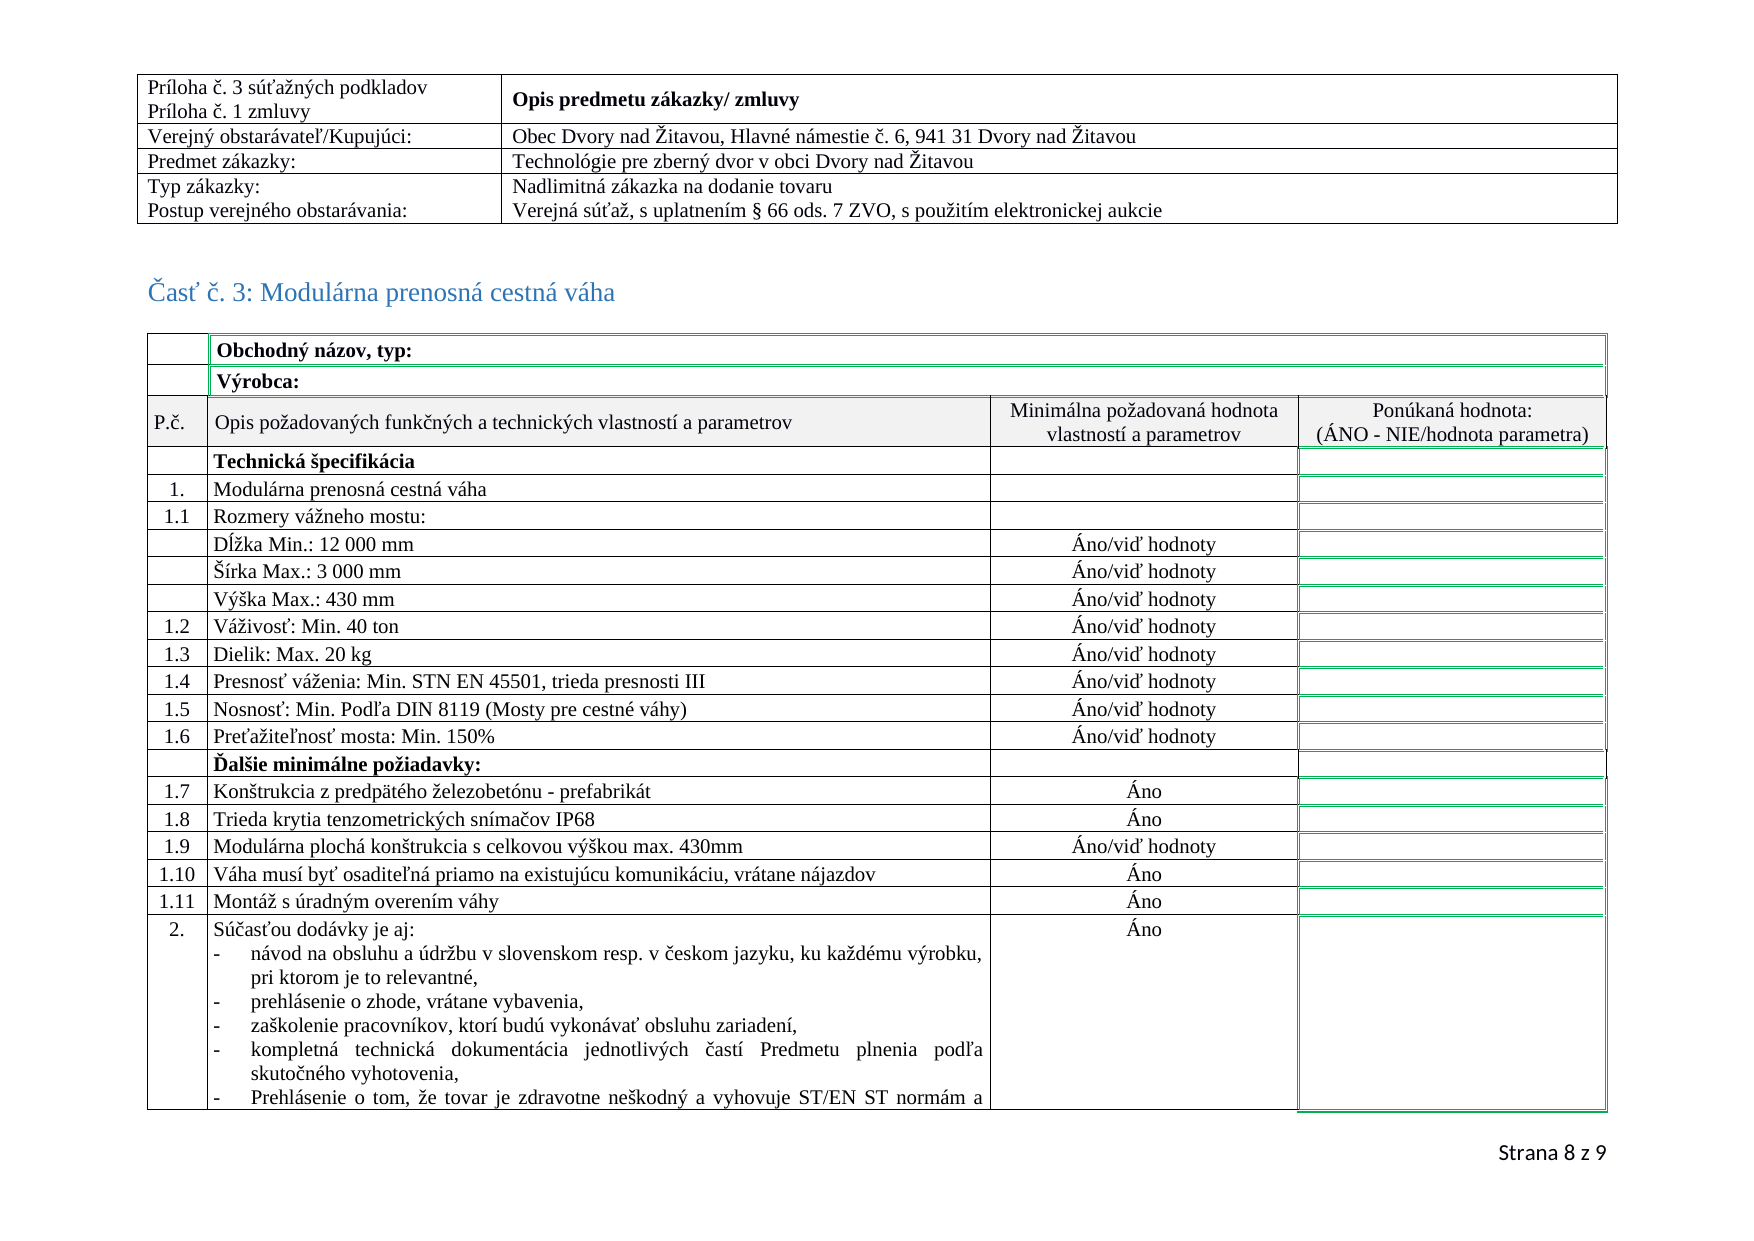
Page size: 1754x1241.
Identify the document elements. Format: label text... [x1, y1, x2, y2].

table_cell Nosnosť: Min. Podľa DIN 8119 (Mosty pre cestné váhy) [208, 695, 990, 721]
table_cell Áno/viď hodnoty [991, 557, 1297, 584]
table_cell 1.1 [148, 502, 207, 529]
table_cell 1.5 [148, 695, 207, 721]
table_cell 1.7 [148, 777, 207, 804]
table_cell [148, 585, 207, 611]
table_cell Váha musí byť osaditeľná priamo na existujúcu komunikáciu, vrátane nájazdov [208, 860, 990, 886]
table_cell 1.10 [148, 860, 207, 886]
table_cell Váživosť: Min. 40 ton [208, 612, 990, 639]
table_cell [1300, 639, 1605, 666]
table_cell Dielik: Max. 20 kg [208, 640, 990, 666]
table_cell 1.6 [148, 722, 207, 749]
table_cell Modulárna prenosná cestná váha [208, 475, 990, 501]
table_cell Áno [991, 915, 1297, 1109]
table_cell [1299, 831, 1606, 859]
table_cell [991, 750, 1298, 776]
table_cell [148, 750, 207, 776]
table_cell 1. [148, 475, 207, 501]
table_cell [1299, 886, 1606, 914]
table_cell Áno/viď hodnoty [991, 832, 1297, 859]
table_cell Konštrukcia z predpätého železobetónu - prefabrikát [208, 777, 990, 804]
table_cell [148, 530, 207, 556]
table_cell [1300, 529, 1605, 556]
table_cell Presnosť váženia: Min. STN EN 45501, trieda presnosti III [208, 667, 990, 694]
table_cell [1300, 914, 1605, 1109]
table_cell Áno/viď hodnoty [991, 695, 1297, 721]
table_cell Technická špecifikácia [208, 447, 990, 474]
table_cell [208, 915, 990, 1109]
table_cell 1.9 [148, 832, 207, 859]
table_cell [991, 447, 1297, 474]
table_cell Šírka Max.: 3 000 mm [208, 557, 990, 584]
table_cell Montáž s úradným overením váhy [208, 887, 990, 914]
table_cell Áno [991, 777, 1297, 804]
table_cell Výrobca: [211, 364, 1605, 395]
table_cell [1300, 474, 1605, 501]
table_cell Áno [991, 887, 1297, 914]
table_cell Áno/viď hodnoty [991, 667, 1297, 694]
table_cell Dĺžka Min.: 12 000 mm [208, 530, 990, 556]
table_cell Áno [991, 860, 1297, 886]
table_cell 2. [148, 915, 207, 1109]
table_cell [148, 557, 207, 584]
table_cell [1299, 776, 1606, 804]
table_cell Modulárna plochá konštrukcia s celkovou výškou max. 430mm [208, 832, 990, 859]
table_cell [1300, 694, 1605, 721]
table_cell [991, 502, 1297, 529]
table_cell [1300, 859, 1605, 886]
table_cell Áno [991, 805, 1297, 831]
table_cell [148, 447, 207, 474]
table_cell Áno/viď hodnoty [991, 722, 1297, 749]
table_cell [1299, 721, 1606, 749]
table_cell [991, 475, 1297, 501]
table_cell Minimálna požadovaná hodnota vlastností a parametrov [991, 398, 1298, 446]
table_cell 1.11 [148, 887, 207, 914]
table_header [148, 334, 208, 364]
table_cell Áno/viď hodnoty [991, 585, 1297, 611]
table_cell [1300, 584, 1605, 611]
table_cell [1299, 749, 1606, 776]
subtitle Časť č. 3: Modulárna prenosná cestná váha [148, 276, 1606, 308]
table_header Obchodný názov, typ: [211, 336, 1605, 364]
table_cell Rozmery vážneho mostu: [208, 502, 990, 529]
table_cell 1.4 [148, 667, 207, 694]
table_cell 1.3 [148, 640, 207, 666]
table_cell [1299, 666, 1606, 694]
table_cell Áno/viď hodnoty [991, 640, 1297, 666]
table_cell Ponúkaná hodnota: (ÁNO - NIE/hodnota parametra) [1299, 395, 1606, 446]
table_cell [1299, 446, 1606, 474]
table_cell 1.2 [148, 612, 207, 639]
table_cell 1.8 [148, 805, 207, 831]
table_cell Výška Max.: 430 mm [208, 585, 990, 611]
table_cell [1300, 804, 1605, 831]
table_cell [1299, 556, 1606, 584]
table_cell Trieda krytia tenzometrických snímačov IP68 [208, 805, 990, 831]
table_cell Ďalšie minimálne požiadavky: [208, 750, 990, 776]
table_cell Opis požadovaných funkčných a technických vlastností a parametrov [208, 398, 990, 446]
table_cell Áno/viď hodnoty [991, 612, 1297, 639]
table_cell [1299, 501, 1606, 529]
table_cell Áno/viď hodnoty [991, 530, 1297, 556]
table_cell P.č. [148, 396, 207, 446]
table_cell [148, 365, 208, 395]
table_cell [1299, 611, 1606, 639]
table_cell Preťažiteľnosť mosta: Min. 150% [208, 722, 990, 749]
